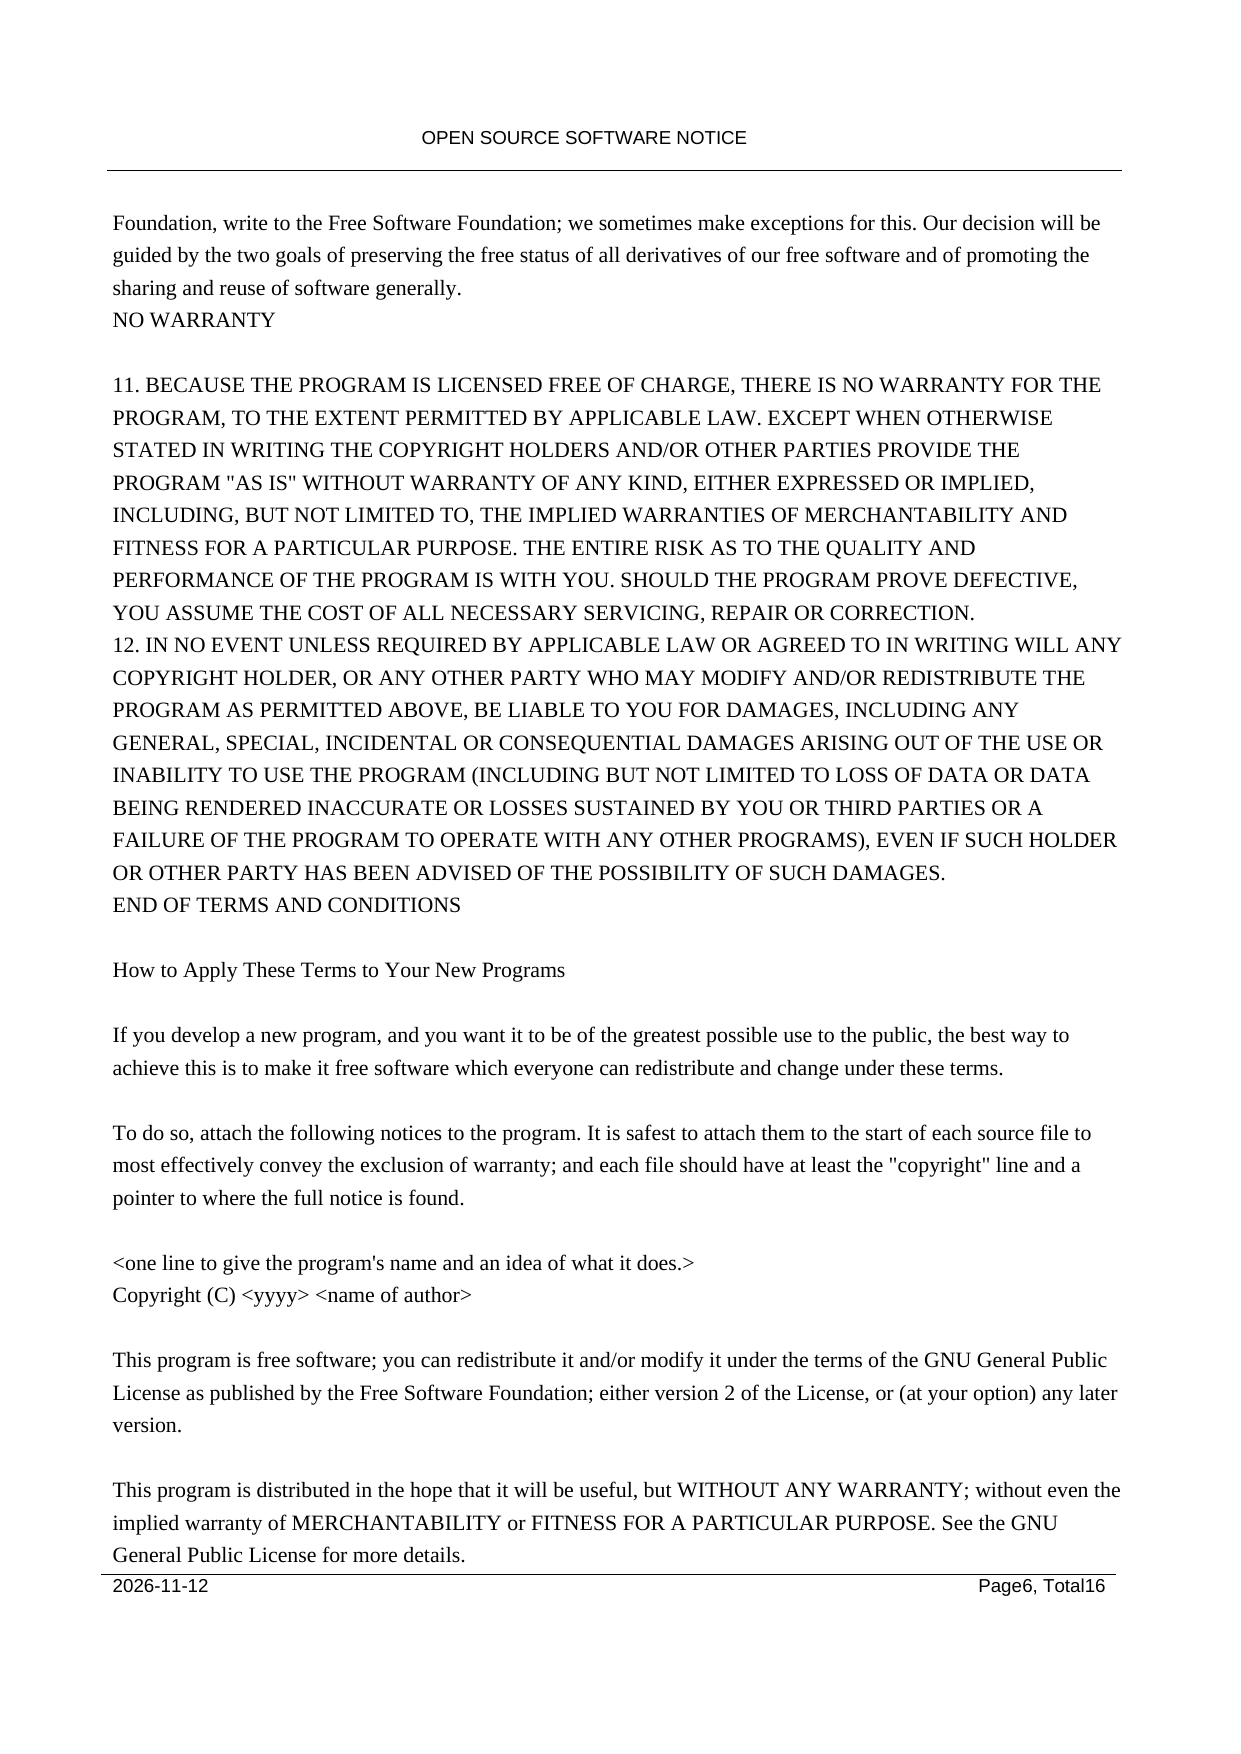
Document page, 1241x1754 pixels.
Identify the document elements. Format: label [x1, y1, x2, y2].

text [112, 206, 1128, 1571]
